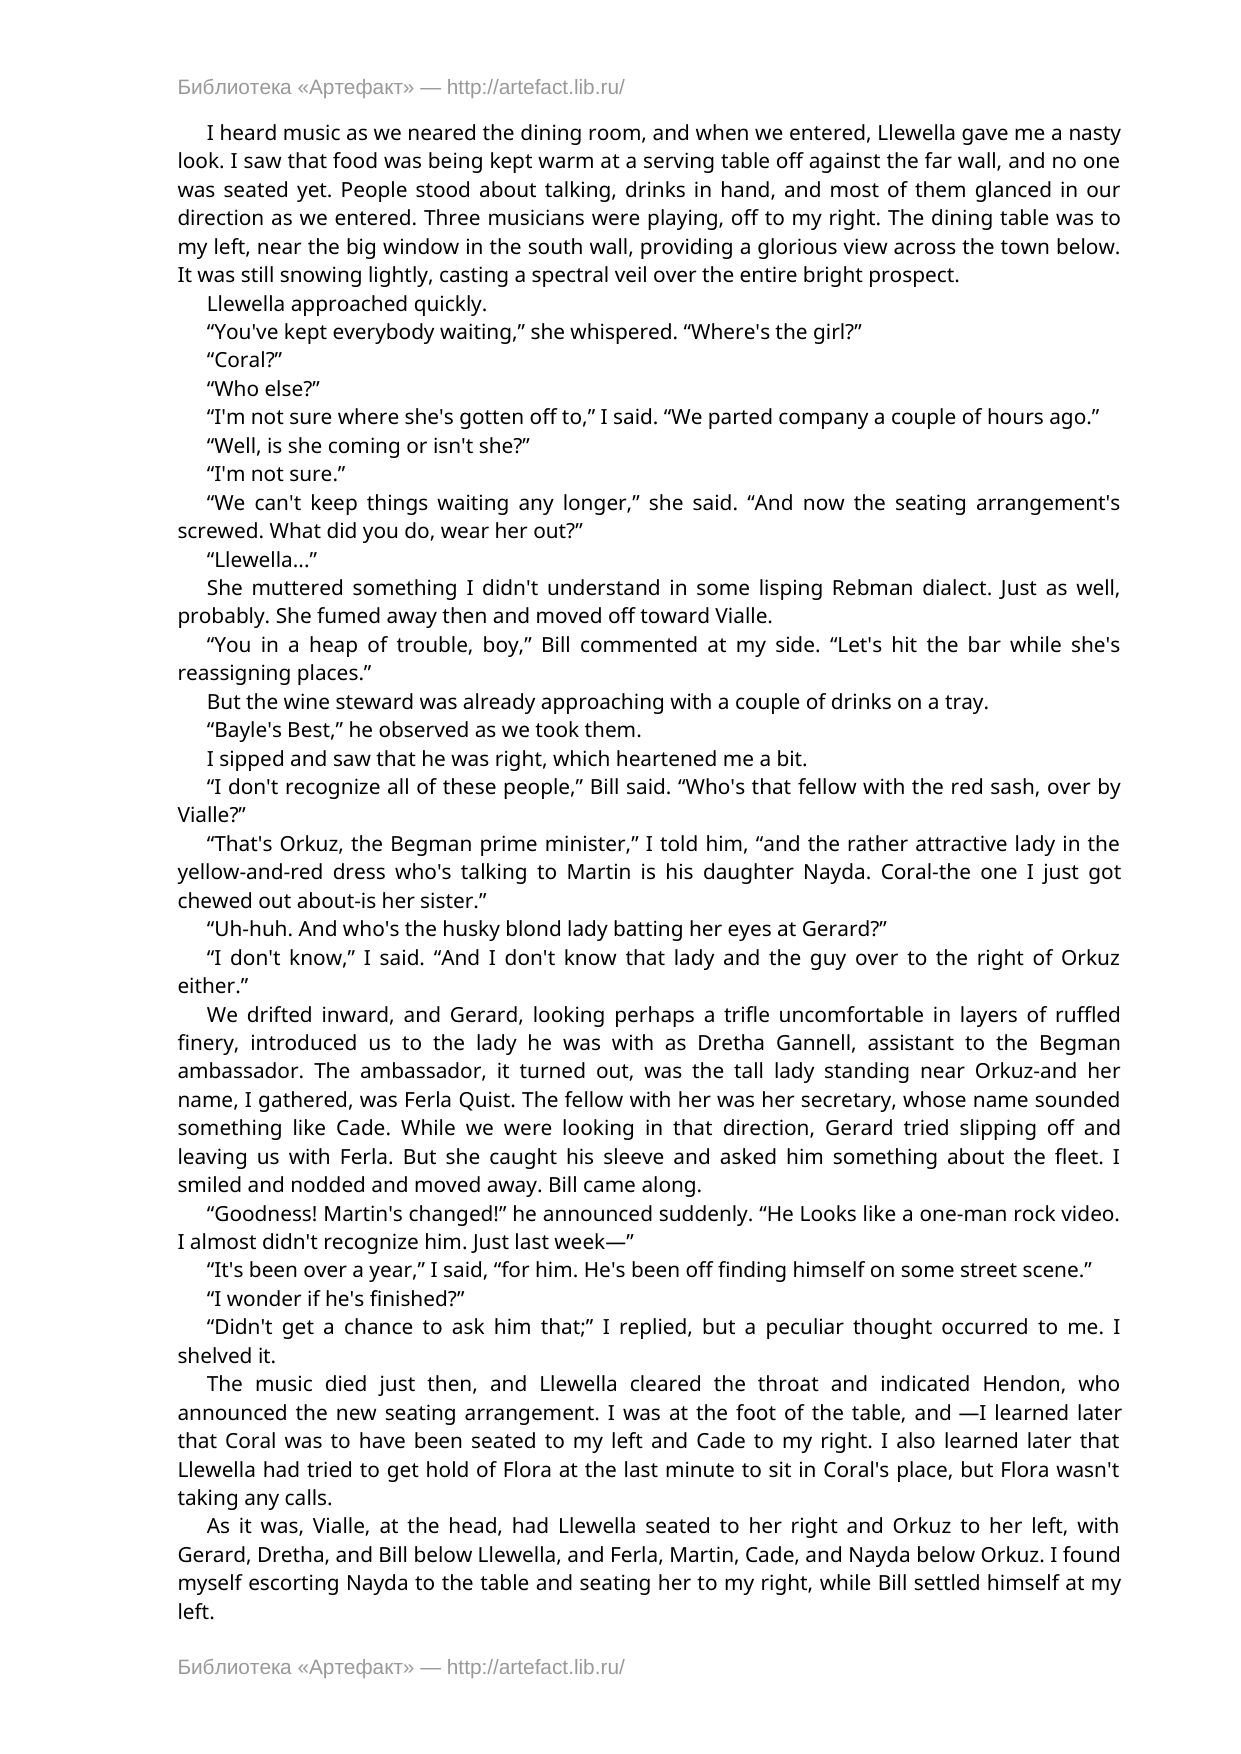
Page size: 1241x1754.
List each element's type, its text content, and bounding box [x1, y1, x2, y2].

text “Well, is she coming or isn't she?” [177, 431, 1122, 459]
text “I'm not sure.” [177, 459, 1122, 488]
text “I don't recognize all of these people,” Bill said. “Who's that fellow with the red sash, over by Vialle?” [177, 772, 1122, 829]
text “Bayle's Best,” he observed as we took them. [177, 715, 1122, 744]
text “Goodness! Martin's changed!” he announced suddenly. “He Looks like a one-man rock video. I almost didn't recognize him. Just last week—” [177, 1199, 1122, 1256]
text As it was, Vialle, at the head, had Llewella seated to her right and Orkuz to her left, with Gerard, Dretha, and Bill below Llewella, and Ferla, Martin, Cade, and Nayda below Orkuz. I found myself escorting Nayda to the table and seating her to my right, while Bill settled himself at my left. [177, 1512, 1122, 1625]
text “Who else?” [177, 374, 1122, 402]
text “I'm not sure where she's gotten off to,” I said. “We parted company a couple of hours ago.” [177, 402, 1122, 431]
text “That's Orkuz, the Begman prime minister,” I told him, “and the rather attractive lady in the yellow-and-red dress who's talking to Martin is his daughter Nayda. Coral-the one I just got chewed out about-is her sister.” [177, 829, 1122, 914]
text “Coral?” [177, 346, 1122, 374]
text We drifted inward, and Gerard, looking perhaps a trifle uncomfortable in layers of ruffled finery, introduced us to the lady he was with as Dretha Gannell, assistant to the Begman ambassador. The ambassador, it turned out, was the tall lady standing near Orkuz-and her name, I gathered, was Ferla Quist. The fellow with her was her secretary, whose name sounded something like Cade. While we were looking in that direction, Gerard tried slipping off and leaving us with Ferla. But she caught his sleeve and asked him something about the fleet. I smiled and nodded and moved away. Bill came along. [177, 1000, 1122, 1199]
text The music died just then, and Llewella cleared the throat and indicated Hendon, who announced the new seating arrangement. I was at the foot of the table, and —I learned later that Coral was to have been seated to my left and Cade to my right. I also learned later that Llewella had tried to get hold of Flora at the last minute to sit in Coral's place, but Flora wasn't taking any calls. [177, 1369, 1122, 1512]
text She muttered something I didn't understand in some lisping Rebman dialect. Just as well, probably. She fumed away then and moved off toward Vialle. [177, 573, 1122, 630]
text I heard music as we neared the dining room, and when we entered, Llewella gave me a nasty look. I saw that food was being kept warm at a serving table off against the far wall, and no one was seated yet. People stood about talking, drinks in hand, and most of them glanced in our direction as we entered. Three musicians were playing, off to my right. The dining table was to my left, near the big window in the south wall, providing a glorious view across the town below. It was still snowing lightly, casting a spectral veil over the entire bright prospect. [177, 118, 1122, 289]
text But the wine steward was already approaching with a couple of drinks on a tray. [177, 687, 1122, 715]
text “Llewella...” [177, 545, 1122, 573]
text “I don't know,” I said. “And I don't know that lady and the guy over to the right of Orkuz either.” [177, 943, 1122, 1000]
text “Uh-huh. And who's the husky blond lady batting her eyes at Gerard?” [177, 914, 1122, 943]
text “We can't keep things waiting any longer,” she said. “And now the seating arrangement's screwed. What did you do, wear her out?” [177, 488, 1122, 545]
text “You in a heap of trouble, boy,” Bill commented at my side. “Let's hit the bar while she's reassigning places.” [177, 630, 1122, 687]
text Llewella approached quickly. [177, 289, 1122, 317]
text I sipped and saw that he was right, which heartened me a bit. [177, 744, 1122, 772]
text “I wonder if he's finished?” [177, 1284, 1122, 1312]
text “It's been over a year,” I said, “for him. He's been off finding himself on some street scene.” [177, 1256, 1122, 1284]
text “You've kept everybody waiting,” she whispered. “Where's the girl?” [177, 317, 1122, 346]
text “Didn't get a chance to ask him that;” I replied, but a peculiar thought occurred to me. I shelved it. [177, 1312, 1122, 1369]
